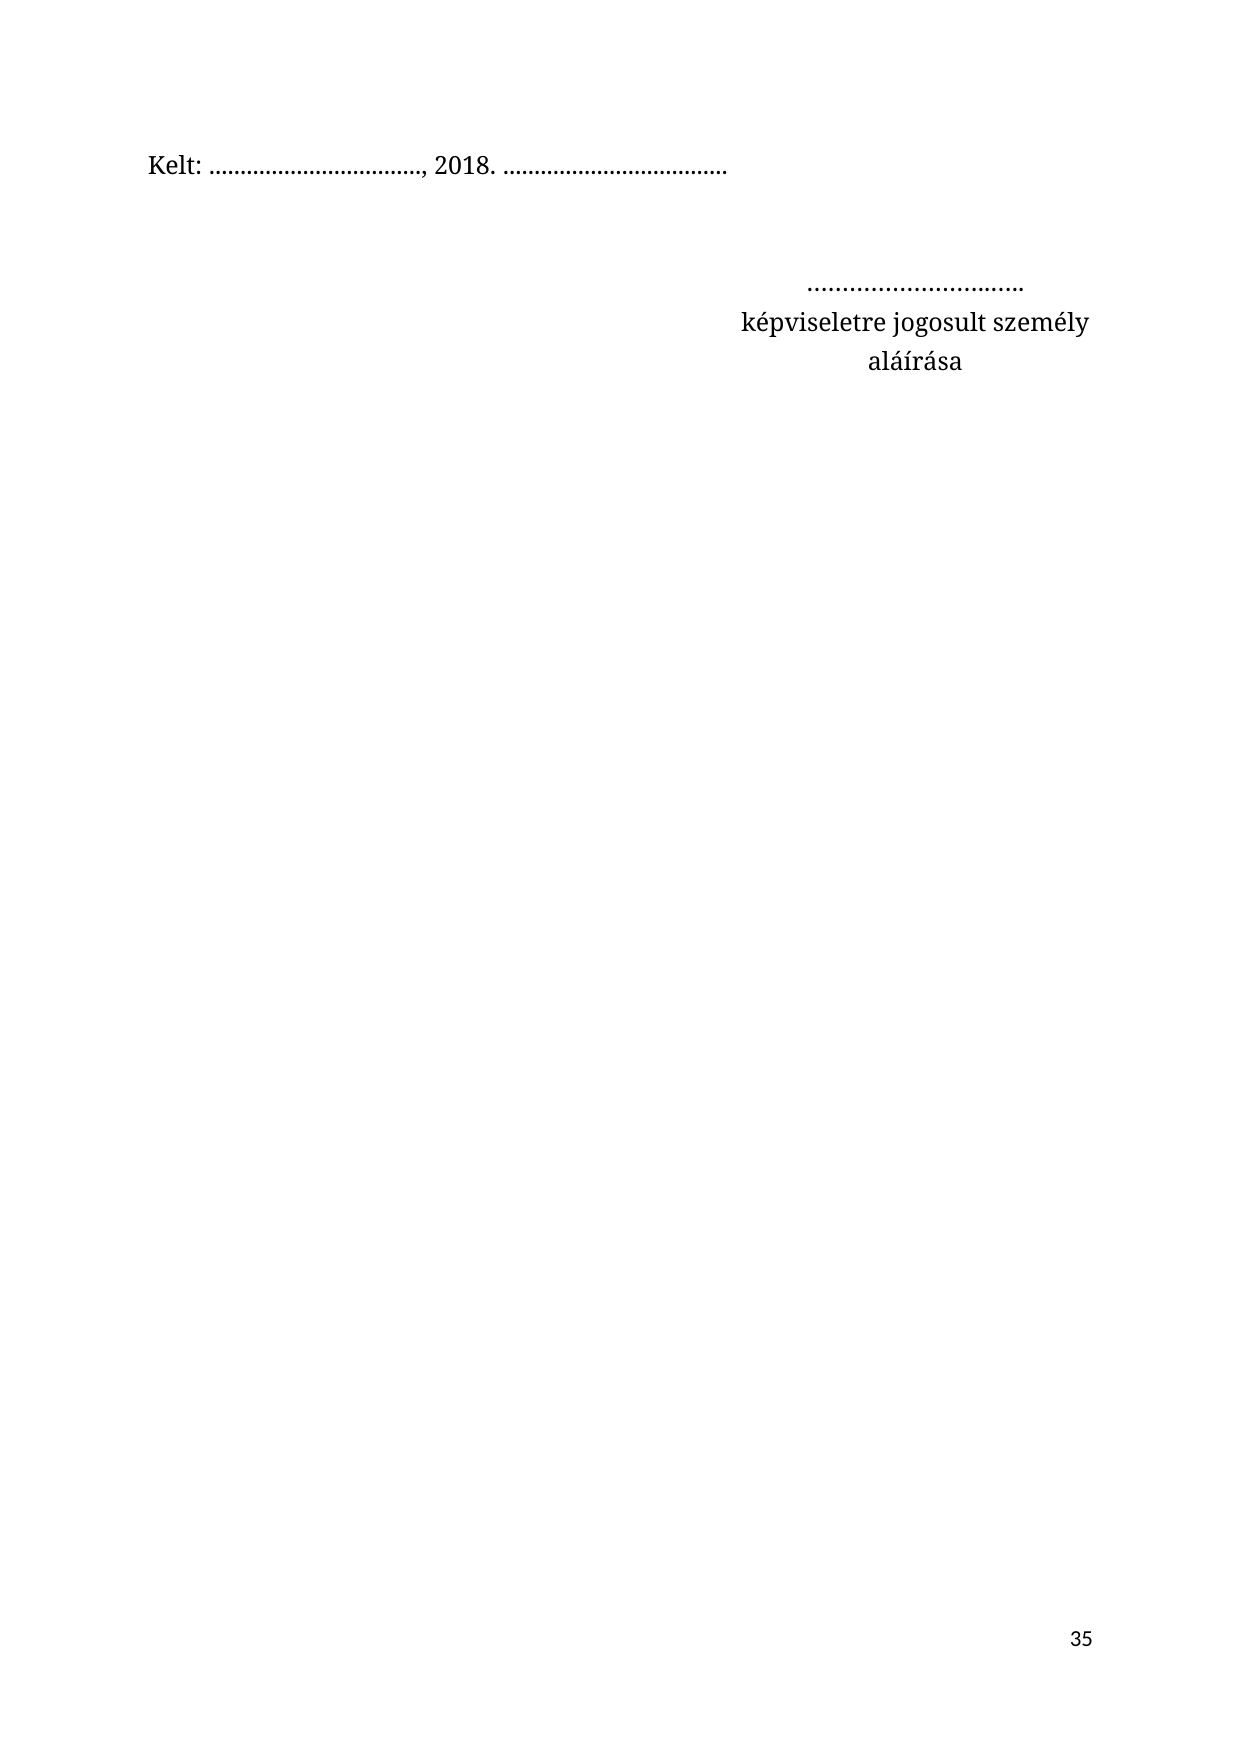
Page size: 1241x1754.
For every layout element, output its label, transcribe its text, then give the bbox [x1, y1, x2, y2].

text Kelt: .................................., 2018. .................................... [148, 148, 1093, 182]
text ……………………..….. [738, 265, 1093, 299]
text képviseletre jogosult személy aláírása [738, 304, 1093, 377]
